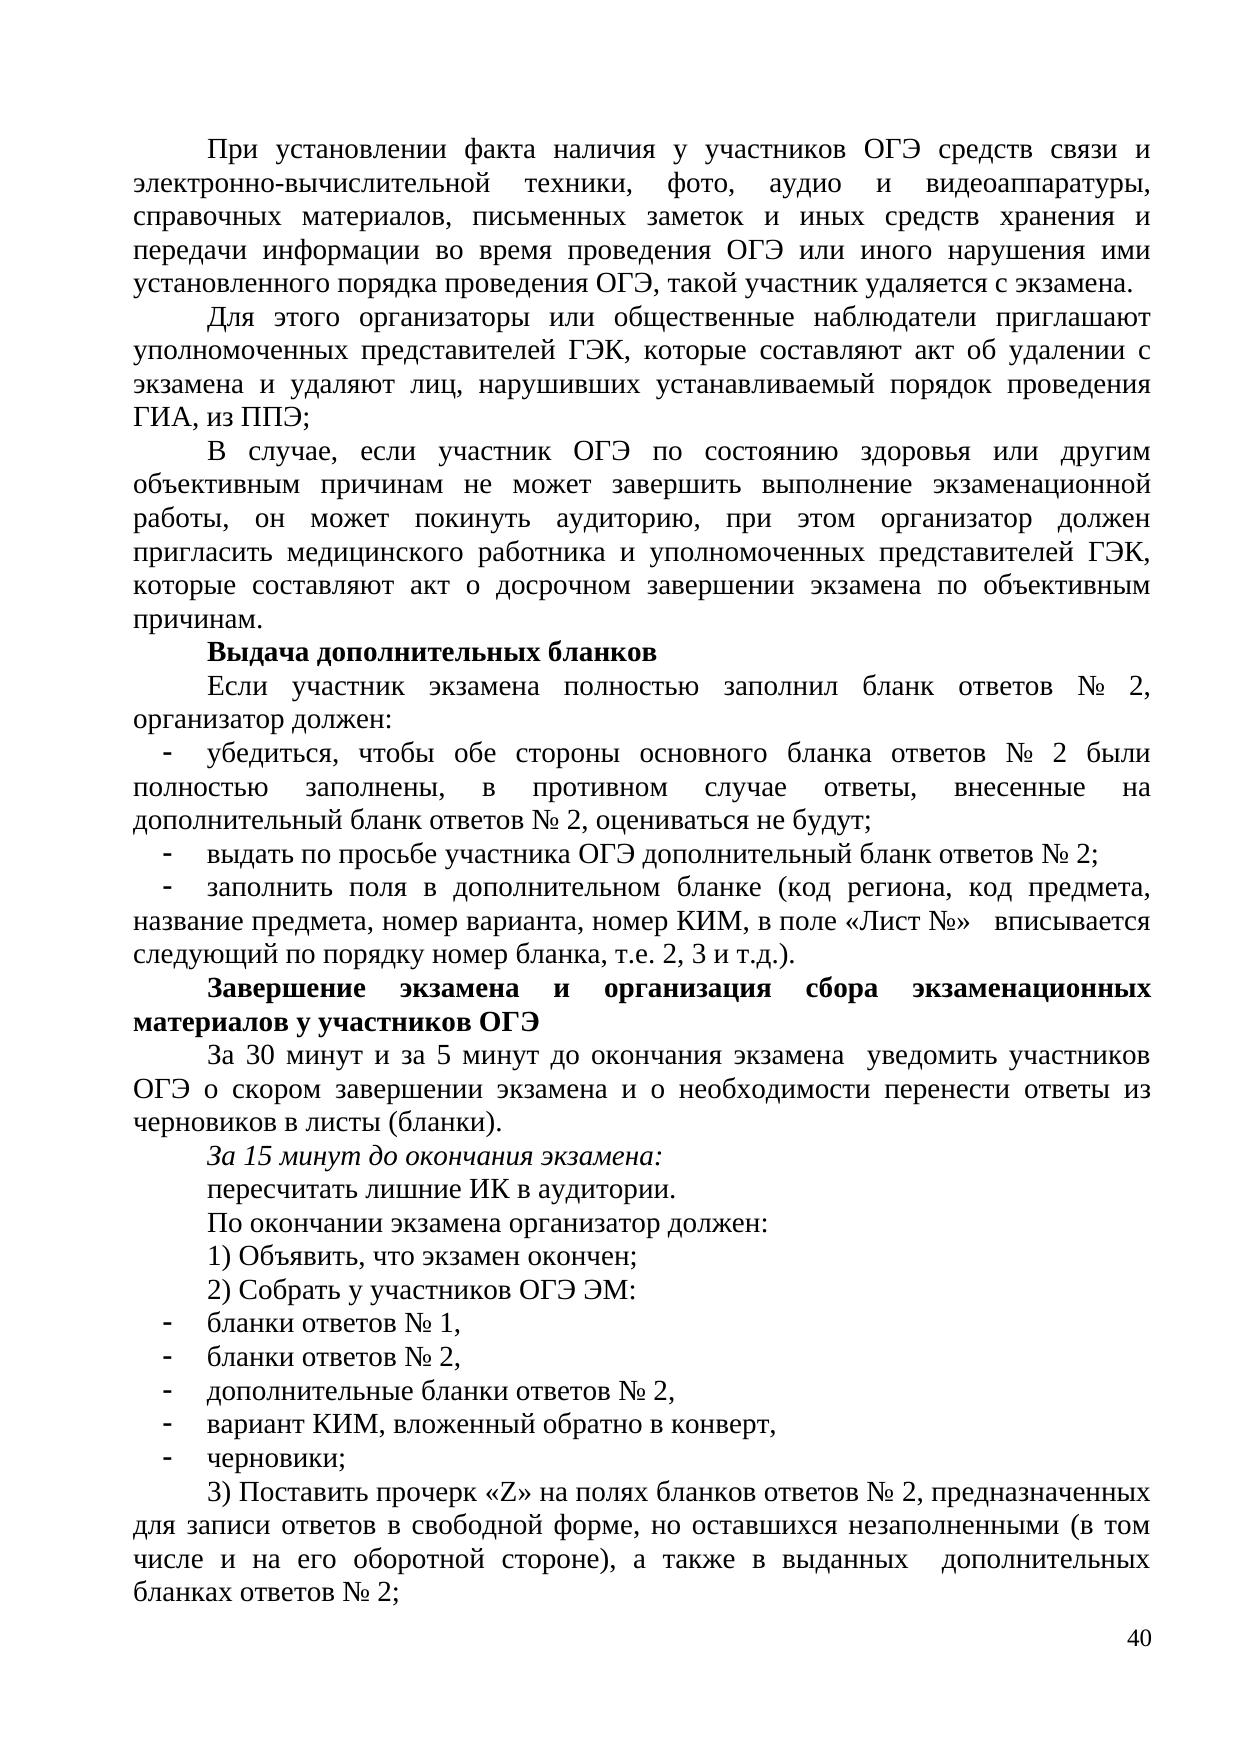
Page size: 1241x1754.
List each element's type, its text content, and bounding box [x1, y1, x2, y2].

text Выдача дополнительных бланков [133, 634, 1152, 668]
list вариант КИМ, вложенный обратно в конверт, [133, 1406, 1152, 1440]
list бланки ответов № 1, [133, 1306, 1152, 1339]
list заполнить поля в дополнительном бланке (код региона, код предмета, название предмета, номер варианта, номер КИМ, в поле «Лист №» вписывается следующий по порядку номер бланка, т.е. 2, 3 и т.д.). [133, 869, 1152, 970]
list дополнительные бланки ответов № 2, [133, 1373, 1152, 1406]
text Если участник экзамена полностью заполнил бланк ответов № 2, организатор должен: [133, 668, 1152, 735]
text пересчитать лишние ИК в аудитории. [207, 1171, 1152, 1205]
text 1) Объявить, что экзамен окончен; [133, 1238, 1152, 1272]
text В случае, если участник ОГЭ по состоянию здоровья или другим объективным причинам не может завершить выполнение экзаменационной работы, он может покинуть аудиторию, при этом организатор должен пригласить медицинского работника и уполномоченных представителей ГЭК, которые составляют акт о досрочном завершении экзамена по объективным причинам. [133, 433, 1152, 634]
list выдать по просьбе участника ОГЭ дополнительный бланк ответов № 2; [133, 836, 1152, 869]
text За 30 минут и за 5 минут до окончания экзамена уведомить участников ОГЭ о скором завершении экзамена и о необходимости перенести ответы из черновиков в листы (бланки). [133, 1037, 1152, 1138]
list бланки ответов № 2, [133, 1339, 1152, 1373]
text 3) Поставить прочерк «Z» на полях бланков ответов № 2, предназначенных для записи ответов в свободной форме, но оставшихся незаполненными (в том числе и на его оборотной стороне), а также в выданных дополнительных бланках ответов № 2; [133, 1474, 1152, 1608]
text Завершение экзамена и организация сбора экзаменационных материалов у участников ОГЭ [133, 970, 1152, 1037]
text При установлении факта наличия у участников ОГЭ средств связи и электронно-вычислительной техники, фото, аудио и видеоаппаратуры, справочных материалов, письменных заметок и иных средств хранения и передачи информации во время проведения ОГЭ или иного нарушения ими установленного порядка проведения ОГЭ, такой участник удаляется с экзамена. [133, 131, 1152, 299]
list убедиться, чтобы обе стороны основного бланка ответов № 2 были полностью заполнены, в противном случае ответы, внесенные на дополнительный бланк ответов № 2, оцениваться не будут; [133, 735, 1152, 836]
text Для этого организаторы или общественные наблюдатели приглашают уполномоченных представителей ГЭК, которые составляют акт об удалении с экзамена и удаляют лиц, нарушивших устанавливаемый порядок проведения ГИА, из ППЭ; [133, 299, 1152, 433]
text По окончании экзамена организатор должен: [133, 1205, 1152, 1238]
text 2) Собрать у участников ОГЭ ЭМ: [133, 1272, 1152, 1306]
list черновики; [133, 1440, 1152, 1474]
text За 15 минут до окончания экзамена: [133, 1138, 1152, 1171]
